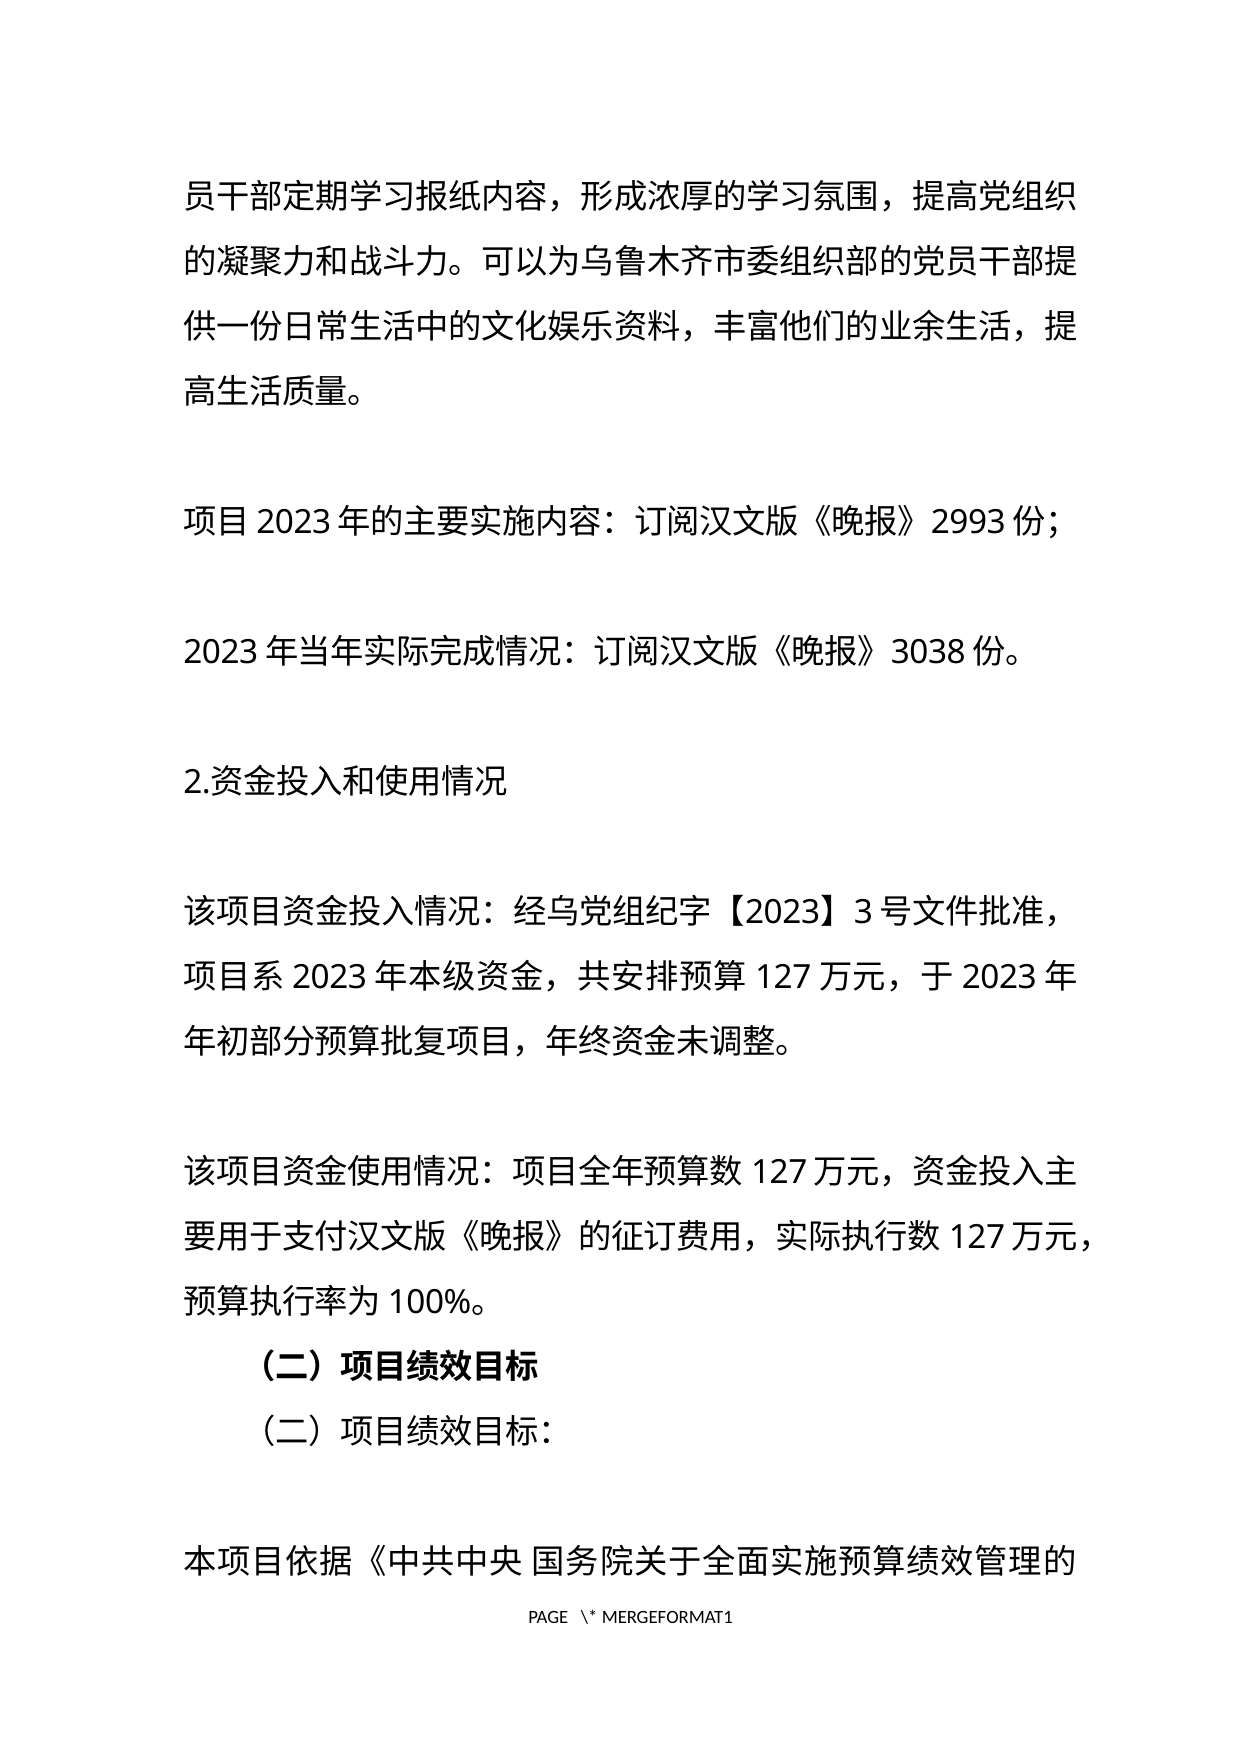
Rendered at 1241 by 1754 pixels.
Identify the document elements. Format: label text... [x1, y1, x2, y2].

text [183, 1397, 1078, 1592]
text （二）项目绩效目标 [183, 1332, 1078, 1397]
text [183, 162, 1078, 1332]
